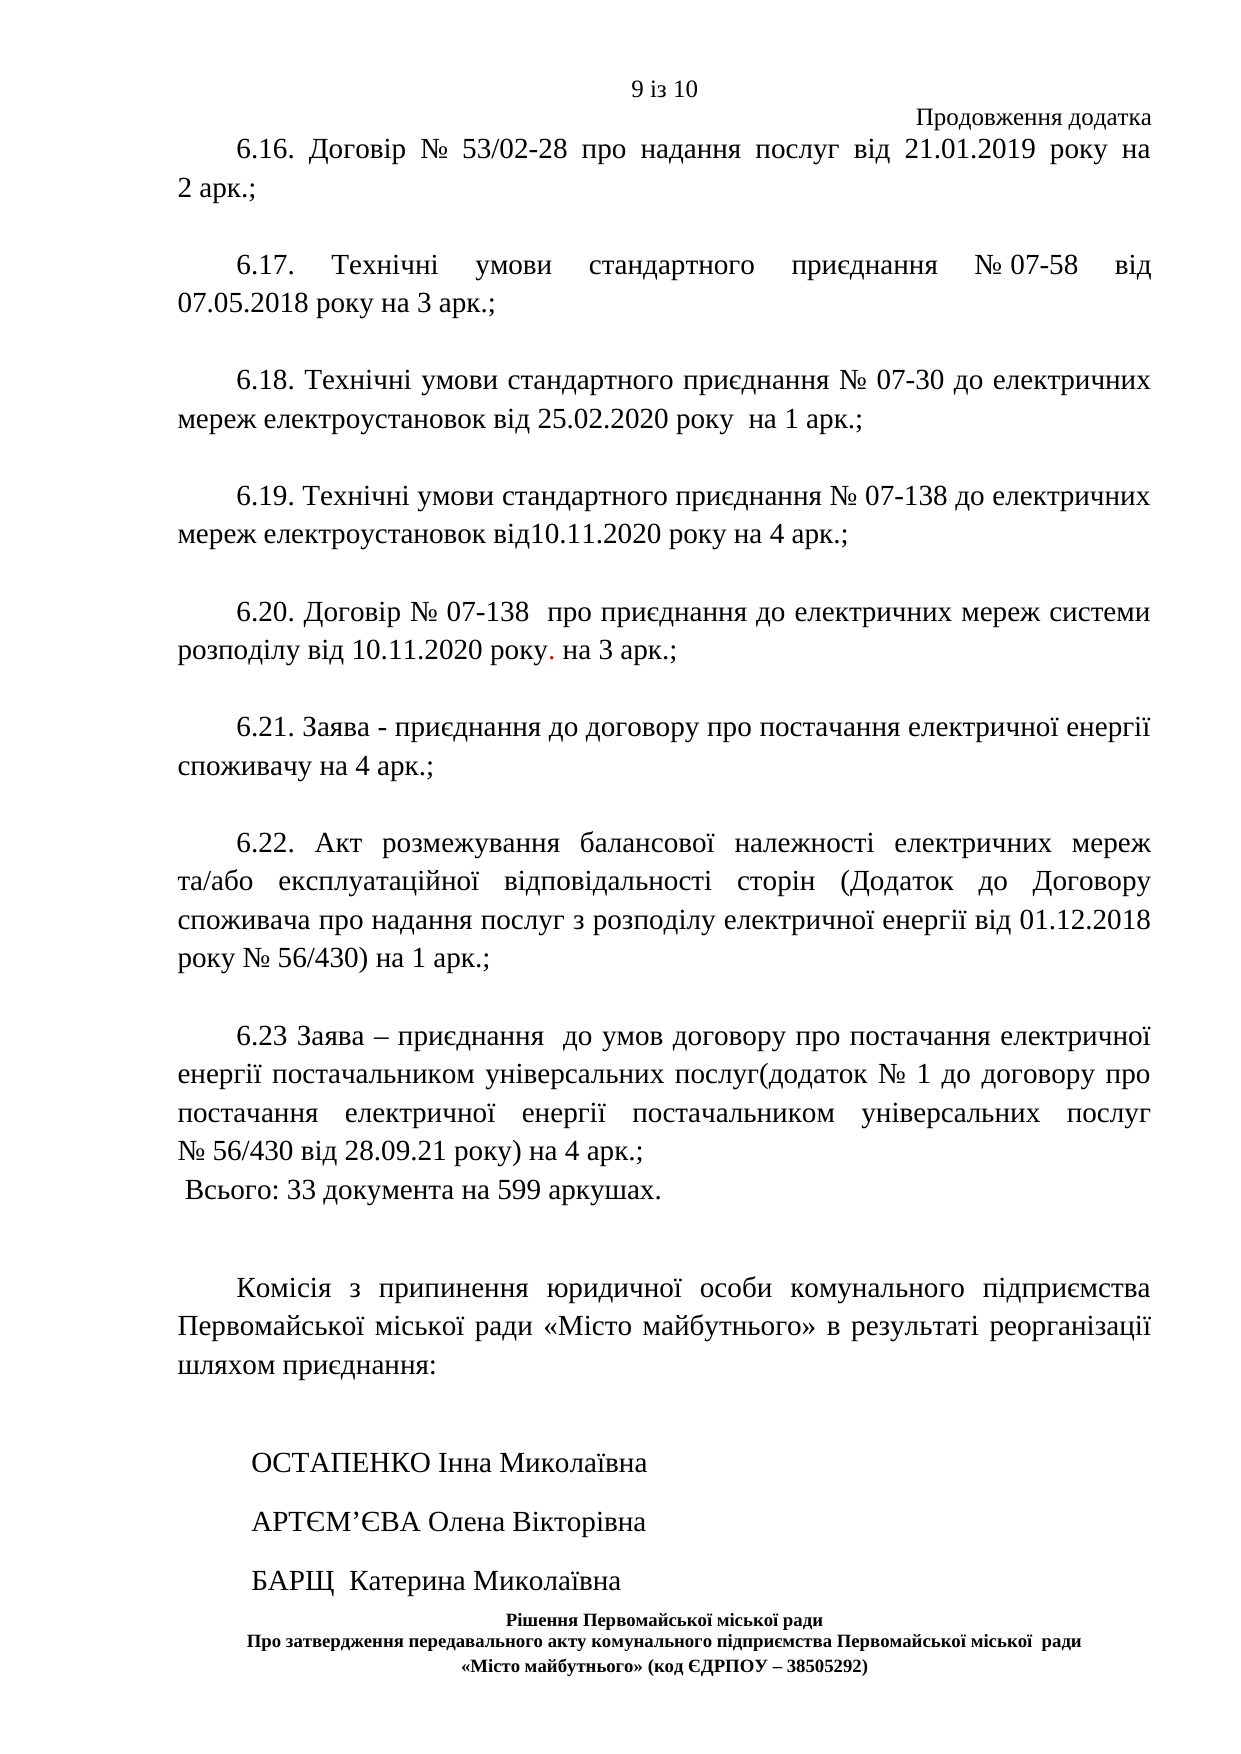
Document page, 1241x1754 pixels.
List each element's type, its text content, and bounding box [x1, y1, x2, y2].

text 6.22. Акт розмежування балансової належності електричних мереж та/або експлуатаційної відповідальності сторін (Додаток до Договору споживача про надання послуг з розподілу електричної енергії від 01.12.2018 року № 56/430) на 1 арк.; [177, 825, 1152, 974]
text Всього: 33 документа на 599 аркушах. [177, 1172, 1152, 1205]
text Комісія з припинення юридичної особи комунального підприємства Первомайської міської ради «Місто майбутнього» в результаті реорганізації шляхом приєднання: [177, 1270, 1152, 1380]
text 6.23 Заява – приєднання до умов договору про постачання електричної енергії постачальником універсальних послуг(додаток № 1 до договору про постачання електричної енергії постачальником універсальних послуг № 56/430 від 28.09.21 року) на 4 арк.; [177, 1018, 1152, 1167]
text 6.18. Технічні умови стандартного приєднання № 07-30 до електричних мереж електроустановок від 25.02.2020 року на 1 арк.; [177, 362, 1152, 434]
text 6.16. Договір № 53/02-28 про надання послуг від 21.01.2019 року на 2 арк.; [177, 131, 1152, 203]
text АРТЄМ’ЄВА Олена Вікторівна [177, 1504, 1152, 1538]
text 6.20. Договір № 07-138 про приєднання до електричних мереж системи розподілу від 10.11.2020 року. на 3 арк.; [177, 594, 1152, 666]
text 6.21. Заява - приєднання до договору про постачання електричної енергії споживачу на 4 арк.; [177, 709, 1152, 781]
text ОСТАПЕНКО Інна Миколаївна [177, 1445, 1152, 1478]
text 6.17. Технічні умови стандартного приєднання № 07-58 від 07.05.2018 року на 3 арк.; [177, 247, 1152, 319]
text БАРЩ Катерина Миколаївна [177, 1563, 1152, 1597]
text 6.19. Технічні умови стандартного приєднання № 07-138 до електричних мереж електроустановок від10.11.2020 року на 4 арк.; [177, 478, 1152, 550]
